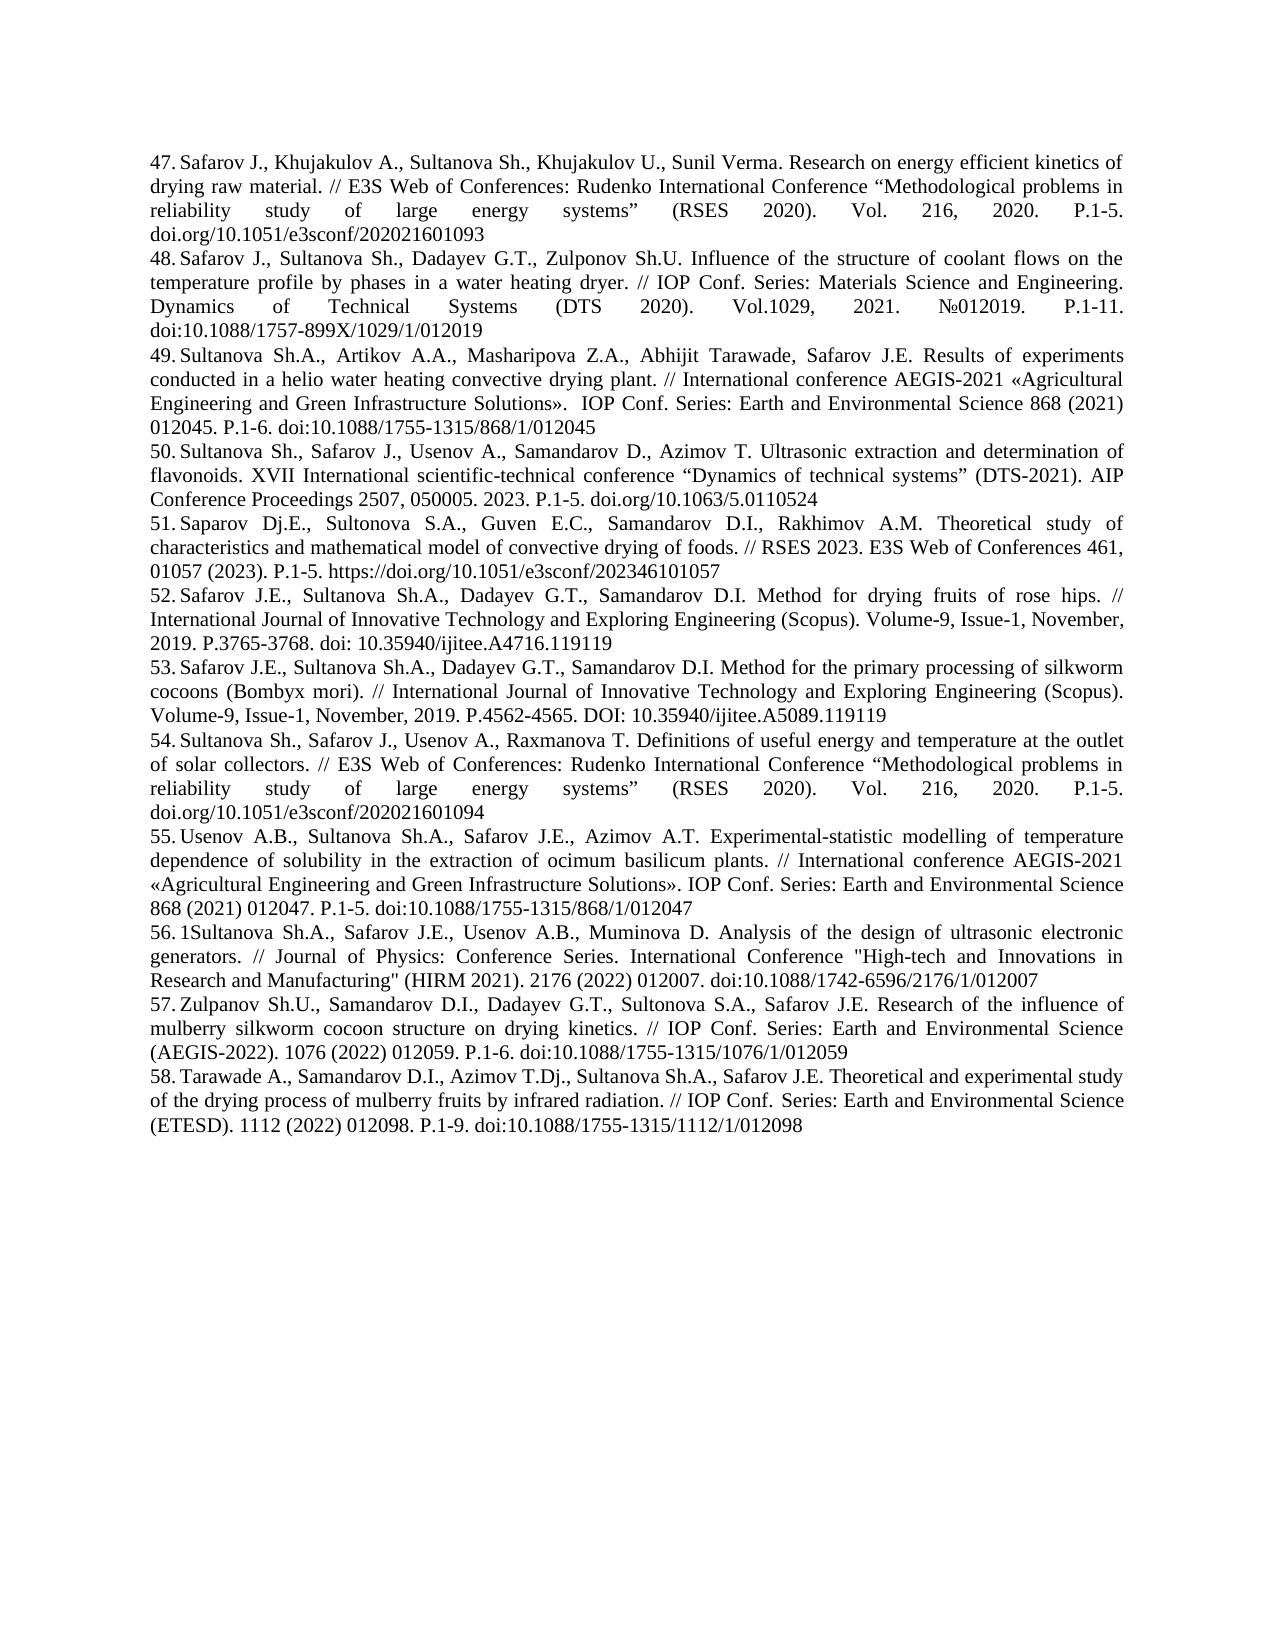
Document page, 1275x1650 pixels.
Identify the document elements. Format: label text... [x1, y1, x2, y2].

list Sultanova Sh., Safarov J., Usenov A., Raxmanova T. Definitions of useful energy and temperature at the outlet of solar collectors. // E3S Web of Conferences: Rudenko International Conference “Methodological problems in reliability study of large energy systems” (RSES 2020). Vol. 216, 2020. P.1-5. doi.org/10.1051/e3sconf/202021601094 [150, 727, 1125, 824]
list Safarov J., Sultanova Sh., Dadayev G.T., Zulponov Sh.U. Influence of the structure of coolant flows on the temperature profile by phases in a water heating dryer. // IOP Conf. Series: Materials Science and Engineering. Dynamics of Technical Systems (DTS 2020). Vol.1029, 2021. №012019. P.1-11. doi:10.1088/1757-899X/1029/1/012019 [150, 246, 1125, 342]
list 1Sultanova Sh.A., Safarov J.E., Usenov A.B., Muminova D. Analysis of the design of ultrasonic electronic generators. // Journal of Physics: Conference Series. International Conference "High-tech and Innovations in Research and Manufacturing" (HIRM 2021). 2176 (2022) 012007. doi:10.1088/1742-6596/2176/1/012007 [150, 920, 1125, 992]
list Saparov Dj.E., Sultonova S.A., Guven E.С., Samandarov D.I., Rakhimov A.M. Theoretical study of characteristics and mathematical model of convective drying of foods. // RSES 2023. E3S Web of Conferences 461, 01057 (2023). P.1-5. https://doi.org/10.1051/e3sconf/202346101057 [150, 511, 1125, 583]
list Safarov J.E., Sultanova Sh.A., Dadayev G.T., Samandarov D.I. Method for drying fruits of rose hips. // International Journal of Innovative Technology and Exploring Engineering (Scopus). Volume-9, Issue-1, November, 2019. Р.3765-3768. doi: 10.35940/ijitee.A4716.119119 [150, 583, 1125, 655]
list Tarawade A., Samandarov D.I., Azimov T.Dj., Sultanova Sh.A., Safarov J.E. Theoretical and experimental study of the drying process of mulberry fruits by infrared radiation. // IOP Conf. Series: Earth and Environmental Science (ETESD). 1112 (2022) 012098. P.1-9. doi:10.1088/1755-1315/1112/1/012098 [150, 1064, 1125, 1137]
list Usenov A.B., Sultanova Sh.A., Safarov J.E., Azimov A.T. Experimental-statistic modelling of temperature dependence of solubility in the extraction of ocimum basilicum plants. // International conference AEGIS-2021 «Agricultural Engineering and Green Infrastructure Solutions». IOP Conf. Series: Earth and Environmental Science 868 (2021) 012047. P.1-5. doi:10.1088/1755-1315/868/1/012047 [150, 824, 1125, 920]
list Safarov J.E., Sultanova Sh.A., Dadayev G.T., Samandarov D.I. Method for the primary processing of silkworm cocoons (Bombyx mori). // International Journal of Innovative Technology and Exploring Engineering (Scopus). Volume-9, Issue-1, November, 2019. Р.4562-4565. DOI: 10.35940/ijitee.A5089.119119 [150, 655, 1125, 727]
list Sultanova Sh.A., Artikov A.A., Masharipova Z.A., Abhijit Tarawade, Safarov J.E. Results of experiments conducted in a helio water heating convective drying plant. // International conference AEGIS-2021 «Agricultural Engineering and Green Infrastructure Solutions». IOP Conf. Series: Earth and Environmental Science 868 (2021) 012045. P.1-6. doi:10.1088/1755-1315/868/1/012045 [150, 342, 1125, 439]
list Safarov J., Khujakulov A., Sultanova Sh., Khujakulov U., Sunil Verma. Research on energy efficient kinetics of drying raw material. // E3S Web of Conferences: Rudenko International Conference “Methodological problems in reliability study of large energy systems” (RSES 2020). Vol. 216, 2020. P.1-5. doi.org/10.1051/e3sconf/202021601093 [150, 150, 1125, 246]
list Zulpanov Sh.U., Samandarov D.I., Dadayev G.T., Sultonova S.A., Safarov J.E. Research of the influence of mulberry silkworm cocoon structure on drying kinetics. // IOP Conf. Series: Earth and Environmental Science (AEGIS-2022). 1076 (2022) 012059. Р.1-6. doi:10.1088/1755-1315/1076/1/012059 [150, 992, 1125, 1064]
list Sultanova Sh., Safarov J., Usenov A., Samandarov D., Azimov T. Ultrasonic extraction and determination of flavonoids. XVII International scientific-technical conference “Dynamics of technical systems” (DTS-2021). AIP Conference Proceedings 2507, 050005. 2023. P.1-5. doi.org/10.1063/5.0110524 [150, 439, 1125, 511]
